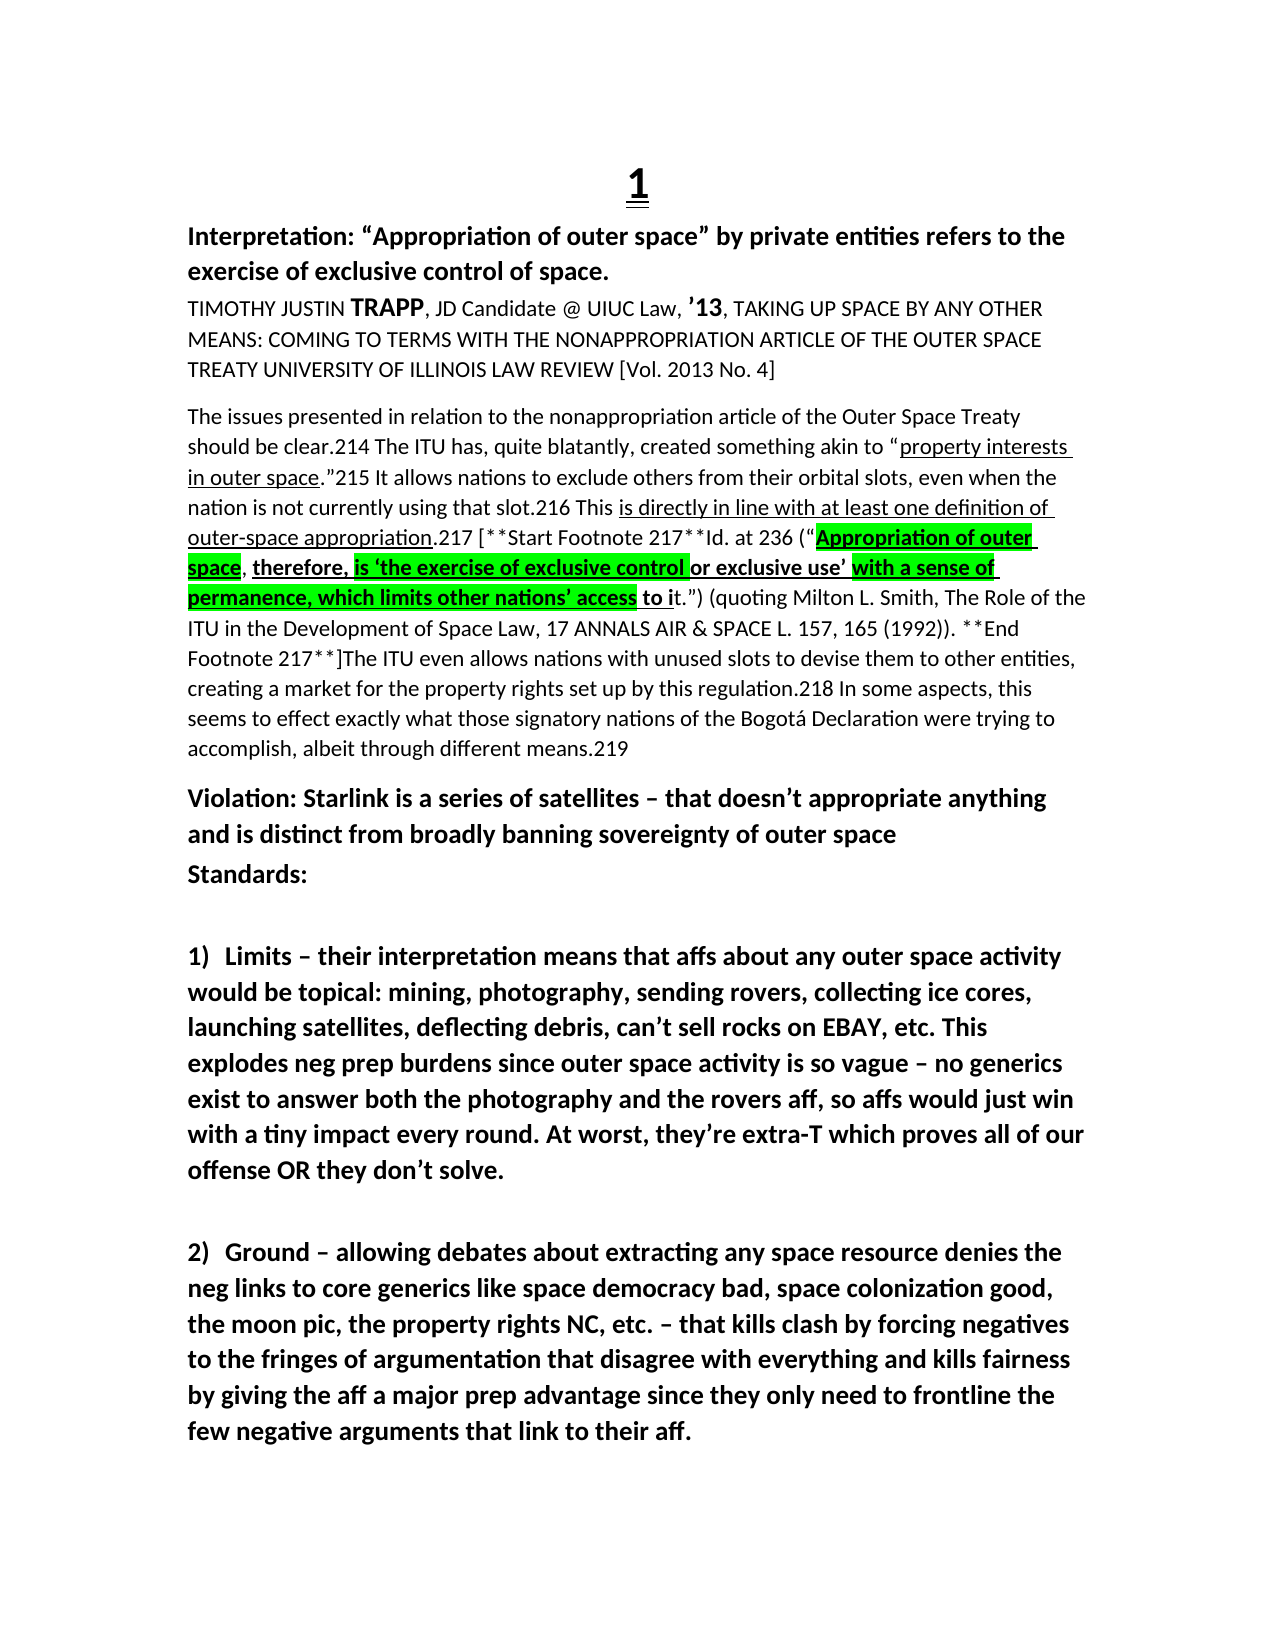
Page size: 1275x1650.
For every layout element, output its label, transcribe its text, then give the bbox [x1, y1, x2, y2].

text TIMOTHY JUSTIN TRAPP, JD Candidate @ UIUC Law, ’13, TAKING UP SPACE BY ANY OTHER MEANS: COMING TO TERMS WITH THE NONAPPROPRIATION ARTICLE OF THE OUTER SPACE TREATY UNIVERSITY OF ILLINOIS LAW REVIEW [Vol. 2013 No. 4] [187, 290, 1087, 383]
subtitle Interpretation: “Appropriation of outer space” by private entities refers to the exercise of exclusive control of space. [187, 219, 1087, 287]
subtitle Violation: Starlink is a series of satellites – that doesn’t appropriate anything and is distinct from broadly banning sovereignty of outer space [187, 781, 1087, 850]
subtitle Limits – their interpretation means that affs about any outer space activity would be topical: mining, photography, sending rovers, collecting ice cores, launching satellites, deflecting debris, can’t sell rocks on EBAY, etc. This explodes neg prep burdens since outer space activity is so vague – no generics exist to answer both the photography and the rovers aff, so affs would just win with a tiny impact every round. At worst, they’re extra-T which proves all of our offense OR they don’t solve. [187, 939, 1087, 1186]
subtitle Standards: [187, 857, 1087, 890]
subtitle Ground – allowing debates about extracting any space resource denies the neg links to core generics like space democracy bad, space colonization good, the moon pic, the property rights NC, etc. – that kills clash by forcing negatives to the fringes of argumentation that disagree with everything and kills fairness by giving the aff a major prep advantage since they only need to frontline the few negative arguments that link to their aff. [187, 1236, 1087, 1447]
text The issues presented in relation to the nonappropriation article of the Outer Space Treaty should be clear.214 The ITU has, quite blatantly, created something akin to “property interests in outer space.”215 It allows nations to exclude others from their orbital slots, even when the nation is not currently using that slot.216 This is directly in line with at least one definition of outer-space appropriation.217 [**Start Footnote 217**Id. at 236 (“Appropriation of outer space, therefore, is ‘the exercise of exclusive control or exclusive use’ with a sense of permanence, which limits other nations’ access to it.”) (quoting Milton L. Smith, The Role of the ITU in the Development of Space Law, 17 ANNALS AIR & SPACE L. 157, 165 (1992)). **End Footnote 217**]The ITU even allows nations with unused slots to devise them to other entities, creating a market for the property rights set up by this regulation.218 In some aspects, this seems to effect exactly what those signatory nations of the Bogotá Declaration were trying to accomplish, albeit through different means.219 [187, 402, 1087, 762]
subtitle 1 [187, 154, 1087, 210]
